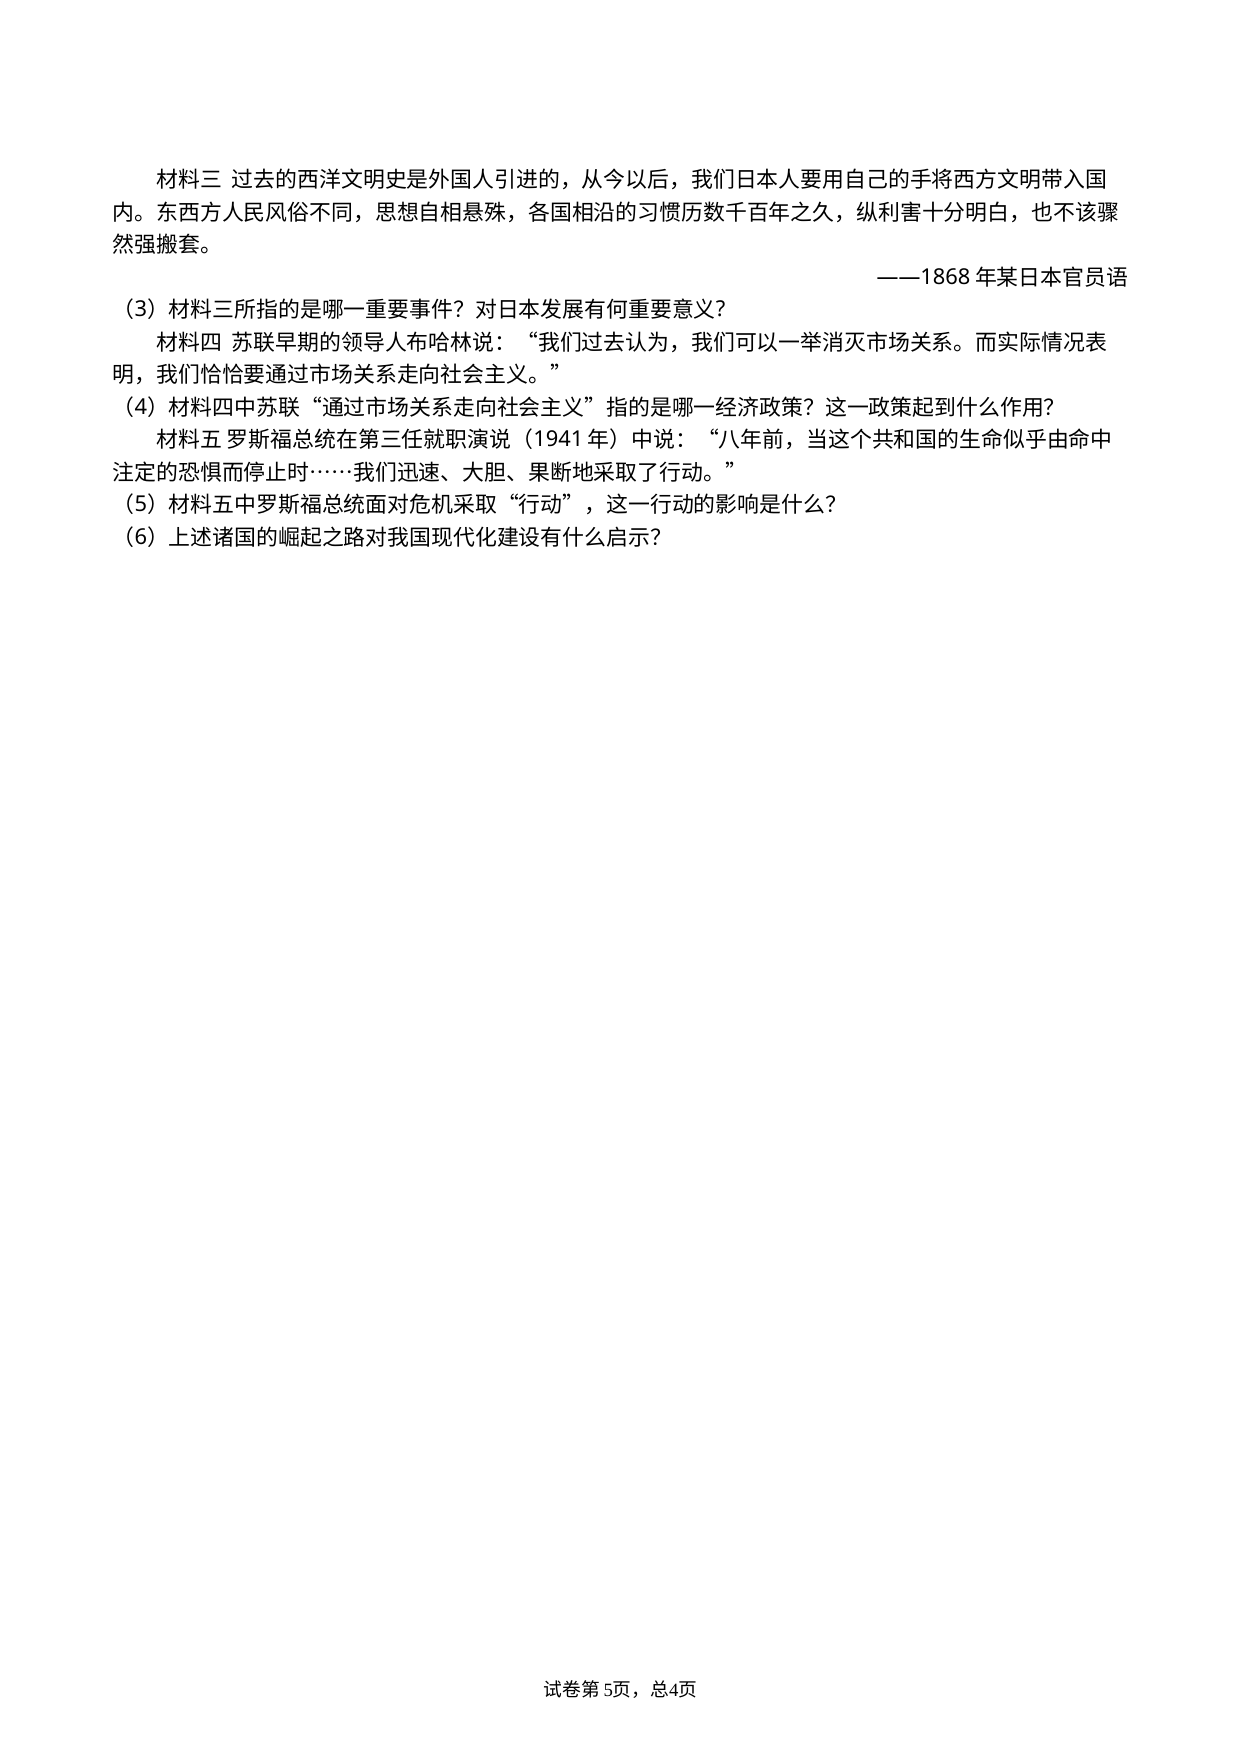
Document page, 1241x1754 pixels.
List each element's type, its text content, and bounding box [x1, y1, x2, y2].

text （3）材料三所指的是哪一重要事件？对日本发展有何重要意义? [112, 292, 1128, 324]
text 材料三 过去的西洋文明史是外国人引进的，从今以后，我们日本人要用自己的手将西方文明带入国内。东西方人民风俗不同，思想自相悬殊，各国相沿的习惯历数千百年之久，纵利害十分明白，也不该骤然强搬套。 [112, 162, 1128, 259]
text 材料四 苏联早期的领导人布哈林说：“我们过去认为，我们可以一举消灭市场关系。而实际情况表明，我们恰恰要通过市场关系走向社会主义。” [112, 324, 1128, 389]
text （4）材料四中苏联“通过市场关系走向社会主义”指的是哪一经济政策？这一政策起到什么作用？ [112, 389, 1128, 422]
text （6）上述诸国的崛起之路对我国现代化建设有什么启示？ [112, 519, 1128, 552]
text （5）材料五中罗斯福总统面对危机采取“行动”，这一行动的影响是什么？ [112, 487, 1128, 519]
text 材料五 罗斯福总统在第三任就职演说（1941年）中说：“八年前，当这个共和国的生命似乎由命中注定的恐惧而停止时……我们迅速、大胆、果断地采取了行动。” [112, 422, 1128, 487]
text ——1868年某日本官员语 [112, 259, 1128, 292]
